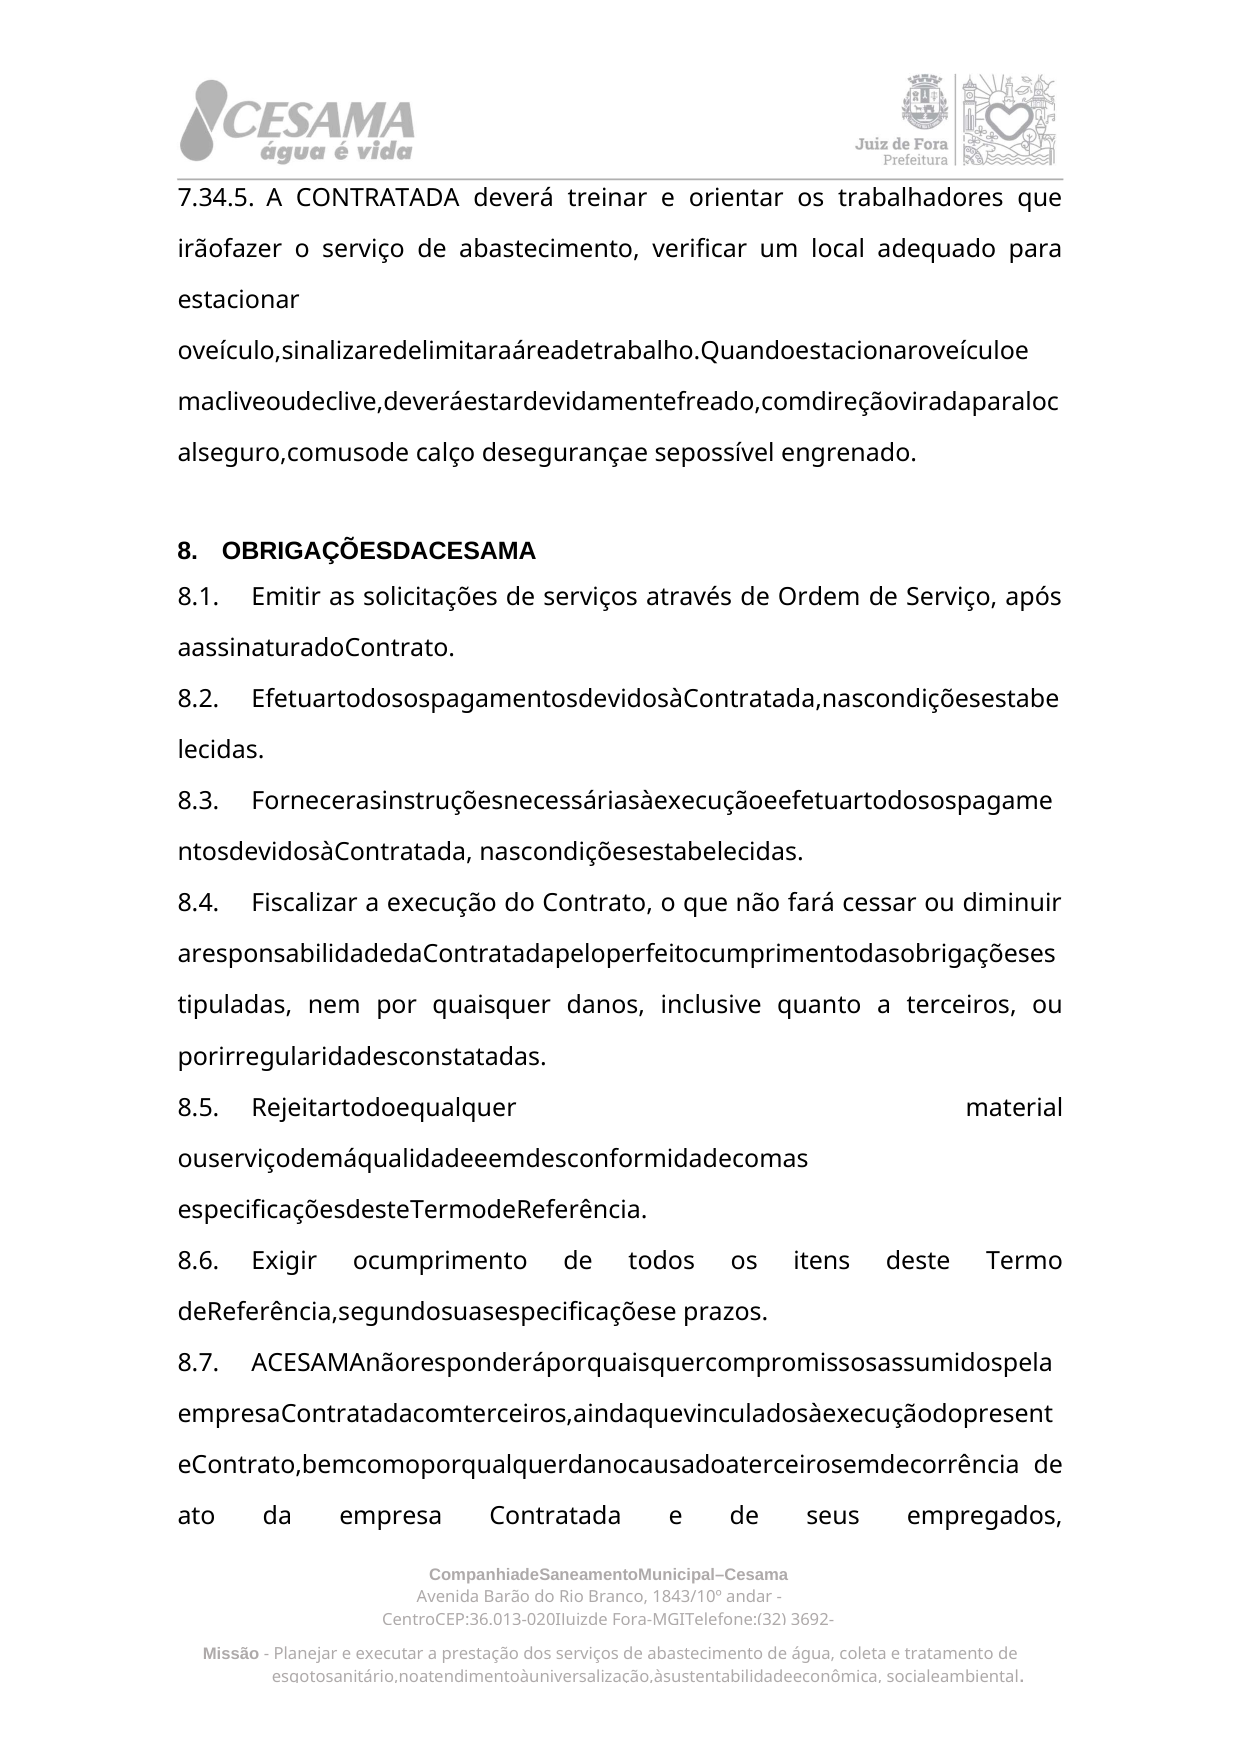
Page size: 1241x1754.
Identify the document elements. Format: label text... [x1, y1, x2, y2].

list A CONTRATADA deverá treinar e orientar os trabalhadores que irãofazer o serviço de abastecimento, verificar um local adequado para estacionar oveículo,sinalizaredelimitaraáreadetrabalho.Quandoestacionaroveículoemacliveoudeclive,deveráestardevidamentefreado,comdireçãoviradaparalocalseguro,comusode calço desegurançae sepossível engrenado. [177, 179, 1063, 468]
subtitle OBRIGAÇÕESDACESAMA [177, 536, 1121, 564]
picture [176, 73, 1064, 181]
list FornecerasinstruçõesnecessáriasàexecuçãoeefetuartodosospagamentosdevidosàContratada, nascondiçõesestabelecidas. [177, 783, 1064, 868]
list EfetuartodosospagamentosdevidosàContratada,nascondiçõesestabelecidas. [177, 681, 1063, 766]
list Fiscalizar a execução do Contrato, o que não fará cessar ou diminuir aresponsabilidadedaContratadapeloperfeitocumprimentodasobrigaçõesestipuladas, nem por quaisquer danos, inclusive quanto a terceiros, ou porirregularidadesconstatadas. [177, 885, 1063, 1072]
list Rejeitartodoequalquer material ouserviçodemáqualidadeeemdesconformidadecomas especificaçõesdesteTermodeReferência. [177, 1089, 1063, 1225]
list Emitir as solicitações de serviços através de Ordem de Serviço, após aassinaturadoContrato. [177, 579, 1063, 664]
list Exigir ocumprimento de todos os itens deste Termo deReferência,segundosuasespecificaçõese prazos. [177, 1242, 1063, 1327]
